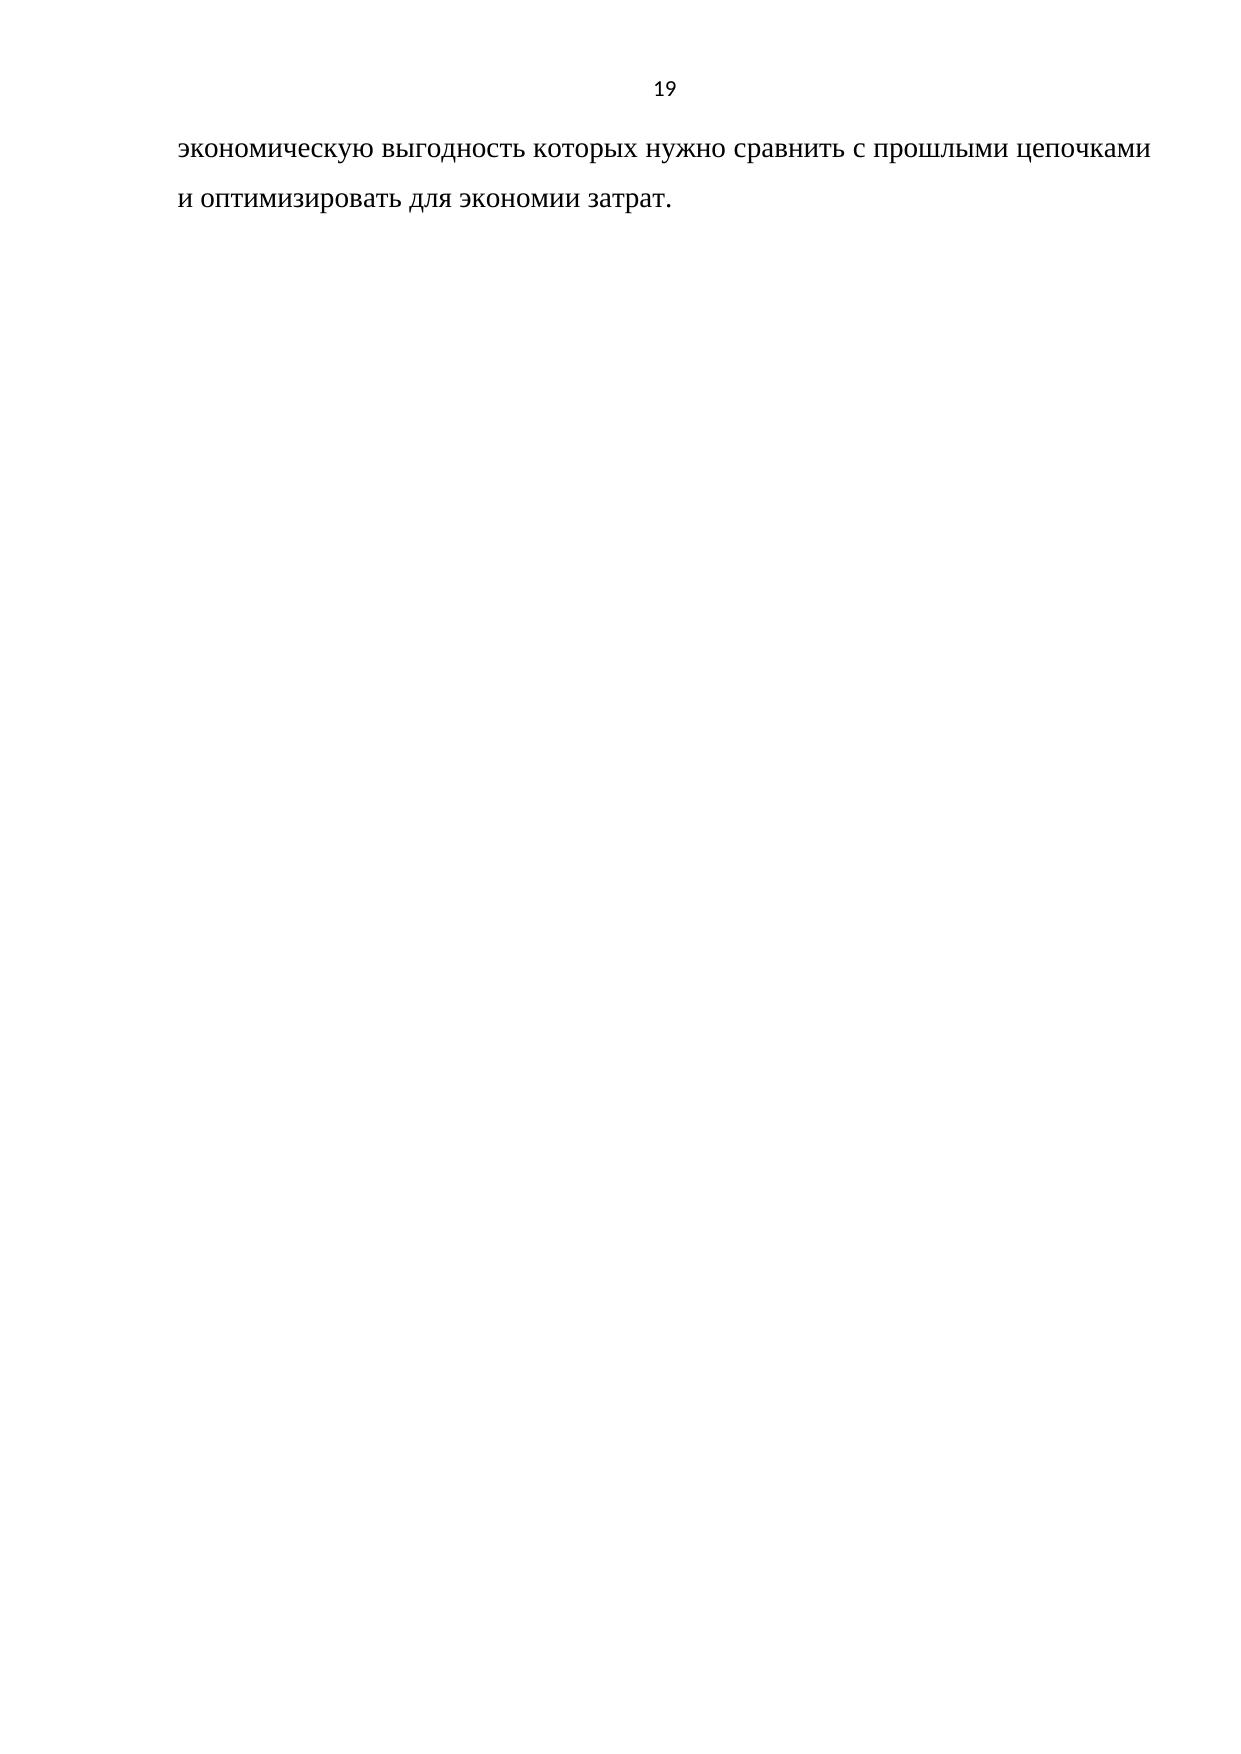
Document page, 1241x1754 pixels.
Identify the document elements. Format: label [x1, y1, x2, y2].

text [177, 130, 1152, 214]
